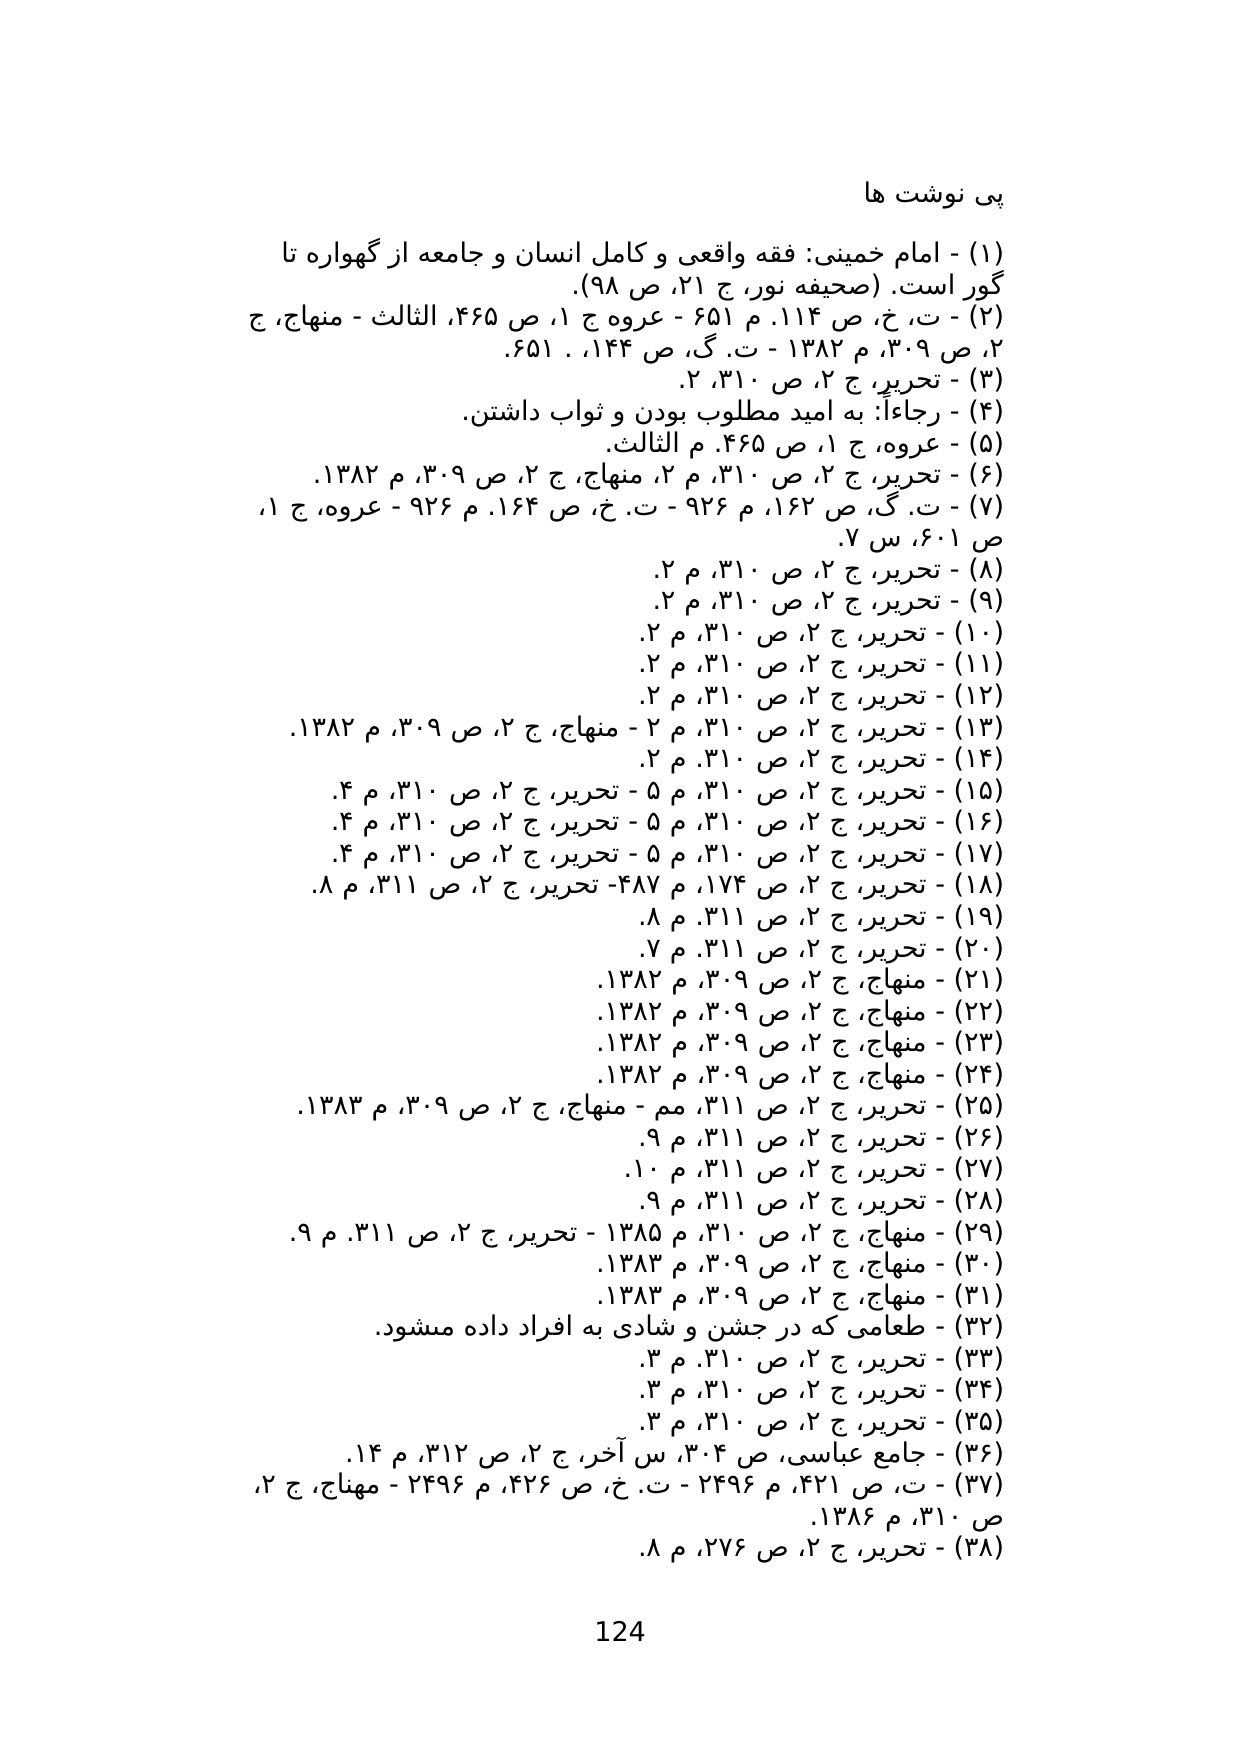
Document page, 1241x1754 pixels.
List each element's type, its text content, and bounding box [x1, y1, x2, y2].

text (۳۰) - منهاج، ج ۲، ص ۳۰۹، م ۱۳۸۳. [236, 1247, 1004, 1279]
text (۳۱) - منهاج، ج ۲، ص ۳۰۹، م ۱۳۸۳. [236, 1279, 1004, 1311]
text (۳) - تحرير، ج ۲، ص ۳۱۰، ۲. [236, 364, 1004, 395]
text (۲۱) - منهاج، ج ۲، ص ۳۰۹، م ۱۳۸۲. [236, 963, 1004, 995]
text (۱) - امام خمينى: فقه واقعى و كامل انسان و جامعه از گهواره تا گور است. (صحيفه نور، ج ۲۱، ص ۹۸). [236, 237, 1004, 301]
text (۲۷) - تحرير، ج ۲، ص ۳۱۱، م ۱۰. [236, 1153, 1004, 1184]
text (۶) - تحرير، ج ۲، ص ۳۱۰، م ۲، منهاج، ج ۲، ص ۳۰۹، م ۱۳۸۲. [236, 458, 1004, 490]
text (۳۲) - طعامى كه در جشن و شادى به افراد داده مى‏شود. [236, 1311, 1004, 1342]
text (۱۲) - تحرير، ج ۲، ص ۳۱۰، م ۲. [236, 679, 1004, 711]
text (۲۳) - منهاج، ج ۲، ص ۳۰۹، م ۱۳۸۲. [236, 1027, 1004, 1058]
text (۲۹) - منهاج، ج ۲، ص ۳۱۰، م ۱۳۸۵ - تحرير، ج ۲، ص ۳۱۱. م ۹. [236, 1216, 1004, 1247]
text (۲۰) - تحرير، ج ۲، ص ۳۱۱. م ۷. [236, 932, 1004, 963]
text (۳۶) - جامع عباسى، ص ۳۰۴، س آخر، ج ۲، ص ۳۱۲، م ۱۴. [236, 1437, 1004, 1468]
text (۸) - تحرير، ج ۲، ص ۳۱۰، م ۲. [236, 553, 1004, 585]
text (۱۸) - تحرير، ج ۲، ص ۱۷۴، م ۴۸۷- تحرير، ج ۲، ص ۳۱۱، م ۸. [236, 869, 1004, 900]
text (۱۵) - تحرير، ج ۲، ص ۳۱۰، م ۵ - تحرير، ج ۲، ص ۳۱۰، م ۴. [236, 774, 1004, 806]
text (۵) - عروه، ج ۱، ص ۴۶۵. م الثالث. [236, 427, 1004, 458]
text (۴) - رجاءاً: به اميد مطلوب بودن و ثواب داشتن. [236, 395, 1004, 427]
text (۱۶) - تحرير، ج ۲، ص ۳۱۰، م ۵ - تحرير، ج ۲، ص ۳۱۰، م ۴. [236, 806, 1004, 837]
text (۳۴) - تحرير، ج ۲، ص ۳۱۰، م ۳. [236, 1374, 1004, 1405]
text (۱۳) - تحرير، ج ۲، ص ۳۱۰، م ۲ - منهاج، ج ۲، ص ۳۰۹، م ۱۳۸۲. [236, 711, 1004, 742]
text (۲۲) - منهاج، ج ۲، ص ۳۰۹، م ۱۳۸۲. [236, 995, 1004, 1027]
text (۲) - ت، خ، ص ۱۱۴. م ۶۵۱ - عروه ج ۱، ص ۴۶۵، الثالث - منهاج، ج ۲، ص ۳۰۹، م ۱۳۸۲ - ت. گ، ص ۱۴۴، . ۶۵۱. [236, 301, 1004, 364]
text (۲۴) - منهاج، ج ۲، ص ۳۰۹، م ۱۳۸۲. [236, 1058, 1004, 1090]
text (۱۰) - تحرير، ج ۲، ص ۳۱۰، م ۲. [236, 616, 1004, 648]
text (۳۸) - تحرير، ج ۲، ص ۲۷۶، م ۸. [236, 1532, 1004, 1563]
text (۱۷) - تحرير، ج ۲، ص ۳۱۰، م ۵ - تحرير، ج ۲، ص ۳۱۰، م ۴. [236, 837, 1004, 869]
text (۲۵) - تحرير، ج ۲، ص ۳۱۱، م‏م - منهاج، ج ۲، ص ۳۰۹، م ۱۳۸۳. [236, 1090, 1004, 1121]
text (۲۶) - تحرير، ج ۲، ص ۳۱۱، م ۹. [236, 1121, 1004, 1153]
text (۹) - تحرير، ج ۲، ص ۳۱۰، م ۲. [236, 585, 1004, 616]
text (۱۴) - تحرير، ج ۲، ص ۳۱۰. م ۲. [236, 742, 1004, 774]
text (۱۱) - تحرير، ج ۲، ص ۳۱۰، م ۲. [236, 648, 1004, 679]
text (۳۷) - ت، ص ۴۲۱، م ۲۴۹۶ - ت. خ، ص ۴۲۶، م ۲۴۹۶ - مهناج، ج ۲، ص ۳۱۰، م ۱۳۸۶. [236, 1468, 1004, 1532]
text (۷) - ت. گ، ص ۱۶۲، م ۹۲۶ - ت. خ، ص ۱۶۴. م ۹۲۶ - عروه، ج ۱، ص ۶۰۱، س ۷. [236, 490, 1004, 553]
text (۲۸) - تحرير، ج ۲، ص ۳۱۱، م ۹. [236, 1184, 1004, 1216]
text پى نوشت ها [236, 177, 1004, 209]
text (۳۳) - تحرير، ج ۲، ص ۳۱۰. م ۳. [236, 1342, 1004, 1374]
text (۱۹) - تحرير، ج ۲، ص ۳۱۱. م ۸. [236, 900, 1004, 932]
text (۳۵) - تحرير، ج ۲، ص ۳۱۰، م ۳. [236, 1405, 1004, 1437]
